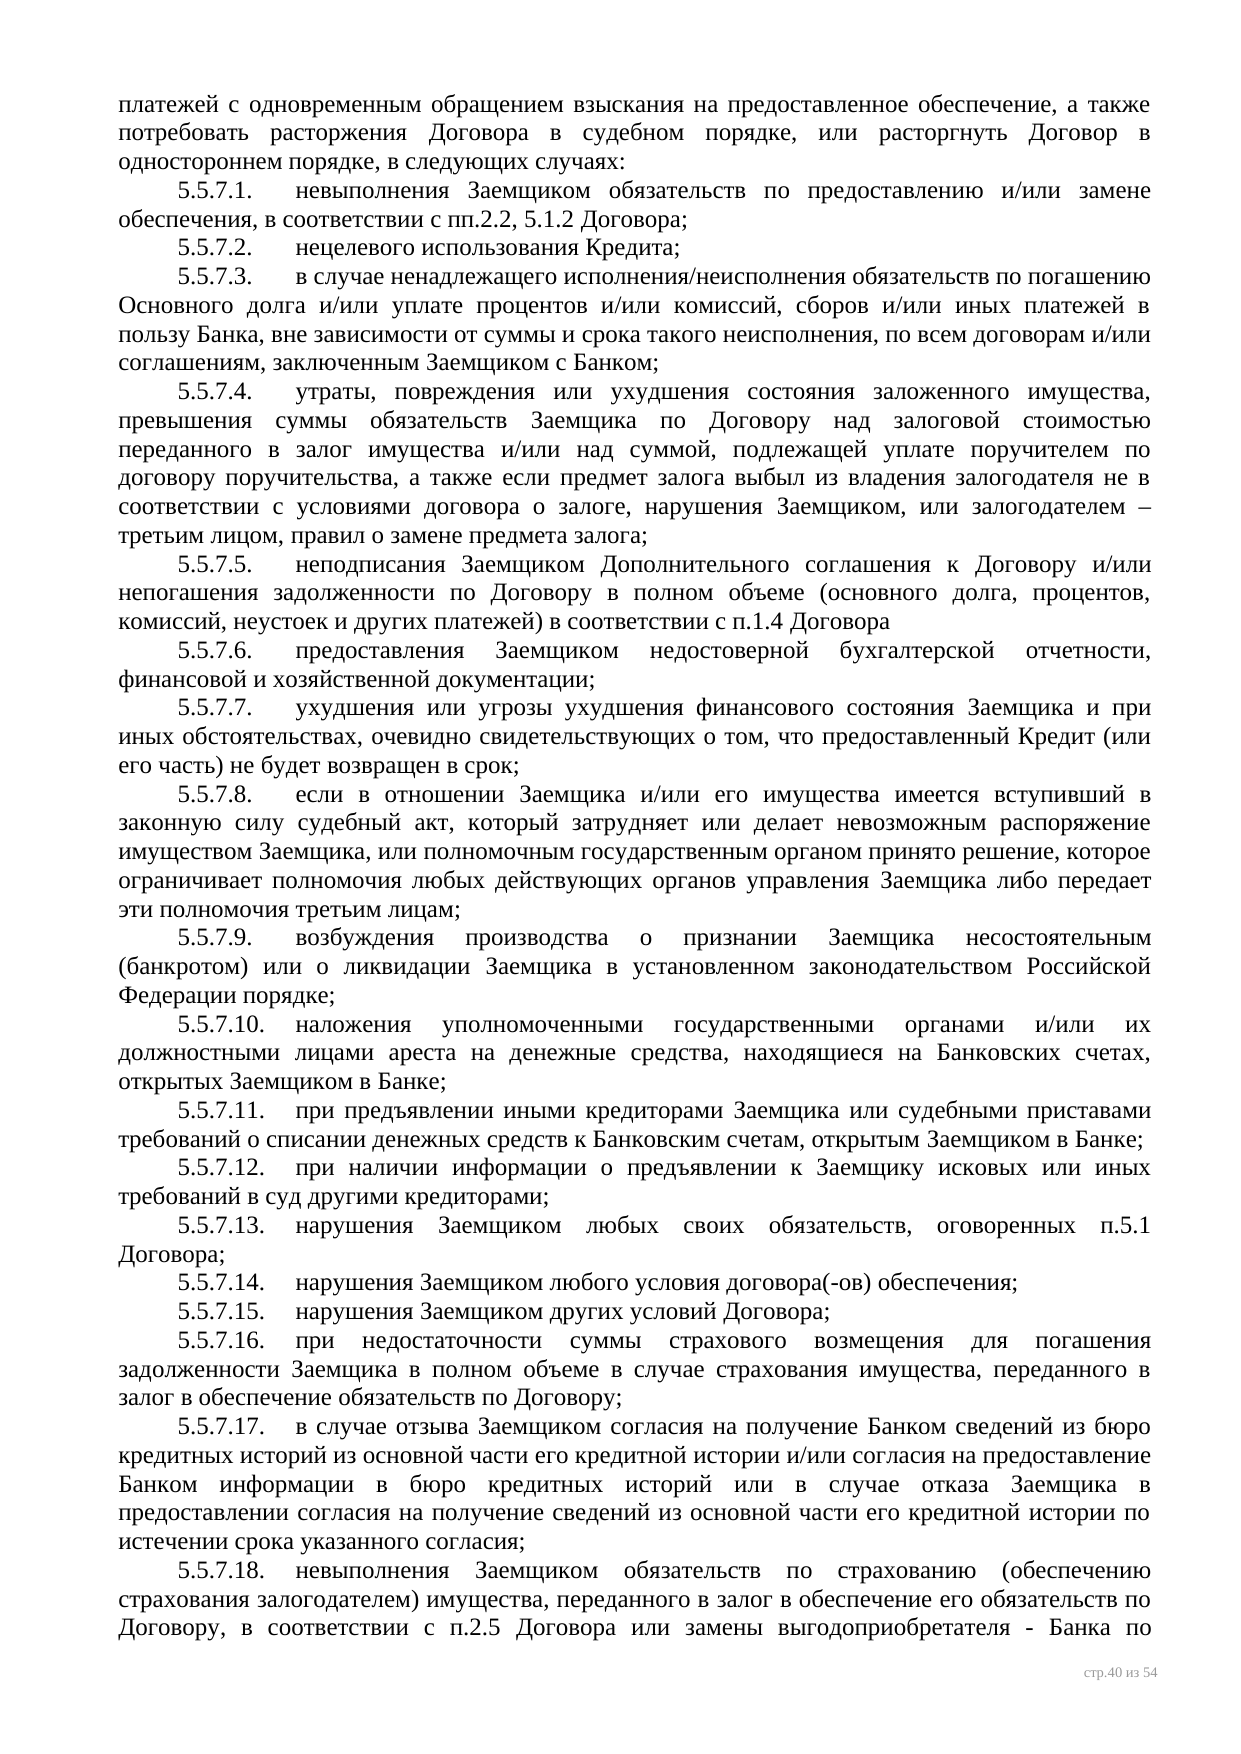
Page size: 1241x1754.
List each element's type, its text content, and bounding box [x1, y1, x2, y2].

text 5.5.7.14. нарушения Заемщиком любого условия договора(-ов) обеспечения; [118, 1267, 1152, 1296]
text 5.5.7.13. нарушения Заемщиком любых своих обязательств, оговоренных п.5.1 Договора; [118, 1210, 1152, 1267]
text 5.5.7.6. предоставления Заемщиком недостоверной бухгалтерской отчетности, финансовой и хозяйственной документации; [118, 635, 1152, 692]
text 5.5.7.4. утраты, повреждения или ухудшения состояния заложенного имущества, превышения суммы обязательств Заемщика по Договору над залоговой стоимостью переданного в залог имущества и/или над суммой, подлежащей уплате поручителем по договору поручительства, а также если предмет залога выбыл из владения залогодателя не в соответствии с условиями договора о залоге, нарушения Заемщиком, или залогодателем – третьим лицом, правил о замене предмета залога; [118, 376, 1152, 549]
text 5.5.7.17. в случае отзыва Заемщиком согласия на получение Банком сведений из бюро кредитных историй из основной части его кредитной истории и/или согласия на предоставление Банком информации в бюро кредитных историй или в случае отказа Заемщика в предоставлении согласия на получение сведений из основной части его кредитной истории по истечении срока указанного согласия; [118, 1411, 1152, 1555]
text 5.5.7.2. нецелевого использования Кредита; [118, 232, 1152, 261]
text 5.5.7.1. невыполнения Заемщиком обязательств по предоставлению и/или замене обеспечения, в соответствии с пп.2.2, 5.1.2 Договора; [118, 175, 1152, 232]
text 5.5.7.3. в случае ненадлежащего исполнения/неисполнения обязательств по погашению Основного долга и/или уплате процентов и/или комиссий, сборов и/или иных платежей в пользу Банка, вне зависимости от суммы и срока такого неисполнения, по всем договорам и/или соглашениям, заключенным Заемщиком с Банком; [118, 261, 1152, 376]
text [118, 89, 1152, 175]
text 5.5.7.10. наложения уполномоченными государственными органами и/или их должностными лицами ареста на денежные средства, находящиеся на Банковских счетах, открытых Заемщиком в Банке; [118, 1009, 1152, 1095]
text 5.5.7.11. при предъявлении иными кредиторами Заемщика или судебными приставами требований о списании денежных средств к Банковским счетам, открытым Заемщиком в Банке; [118, 1095, 1152, 1152]
text 5.5.7.5. неподписания Заемщиком Дополнительного соглашения к Договору и/или непогашения задолженности по Договору в полном объеме (основного долга, процентов, комиссий, неустоек и других платежей) в соответствии с п.1.4 Договора [118, 549, 1152, 635]
text 5.5.7.7. ухудшения или угрозы ухудшения финансового состояния Заемщика и при иных обстоятельствах, очевидно свидетельствующих о том, что предоставленный Кредит (или его часть) не будет возвращен в срок; [118, 692, 1152, 779]
text 5.5.7.15. нарушения Заемщиком других условий Договора; [118, 1296, 1152, 1325]
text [118, 1555, 1152, 1641]
text 5.5.7.8. если в отношении Заемщика и/или его имущества имеется вступивший в законную силу судебный акт, который затрудняет или делает невозможным распоряжение имуществом Заемщика, или полномочным государственным органом принято решение, которое ограничивает полномочия любых действующих органов управления Заемщика либо передает эти полномочия третьим лицам; [118, 779, 1152, 922]
text 5.5.7.16. при недостаточности суммы страхового возмещения для погашения задолженности Заемщика в полном объеме в случае страхования имущества, переданного в залог в обеспечение обязательств по Договору; [118, 1325, 1152, 1411]
text 5.5.7.9. возбуждения производства о признании Заемщика несостоятельным (банкротом) или о ликвидации Заемщика в установленном законодательством Российской Федерации порядке; [118, 922, 1152, 1009]
text 5.5.7.12. при наличии информации о предъявлении к Заемщику исковых или иных требований в суд другими кредиторами; [118, 1152, 1152, 1210]
